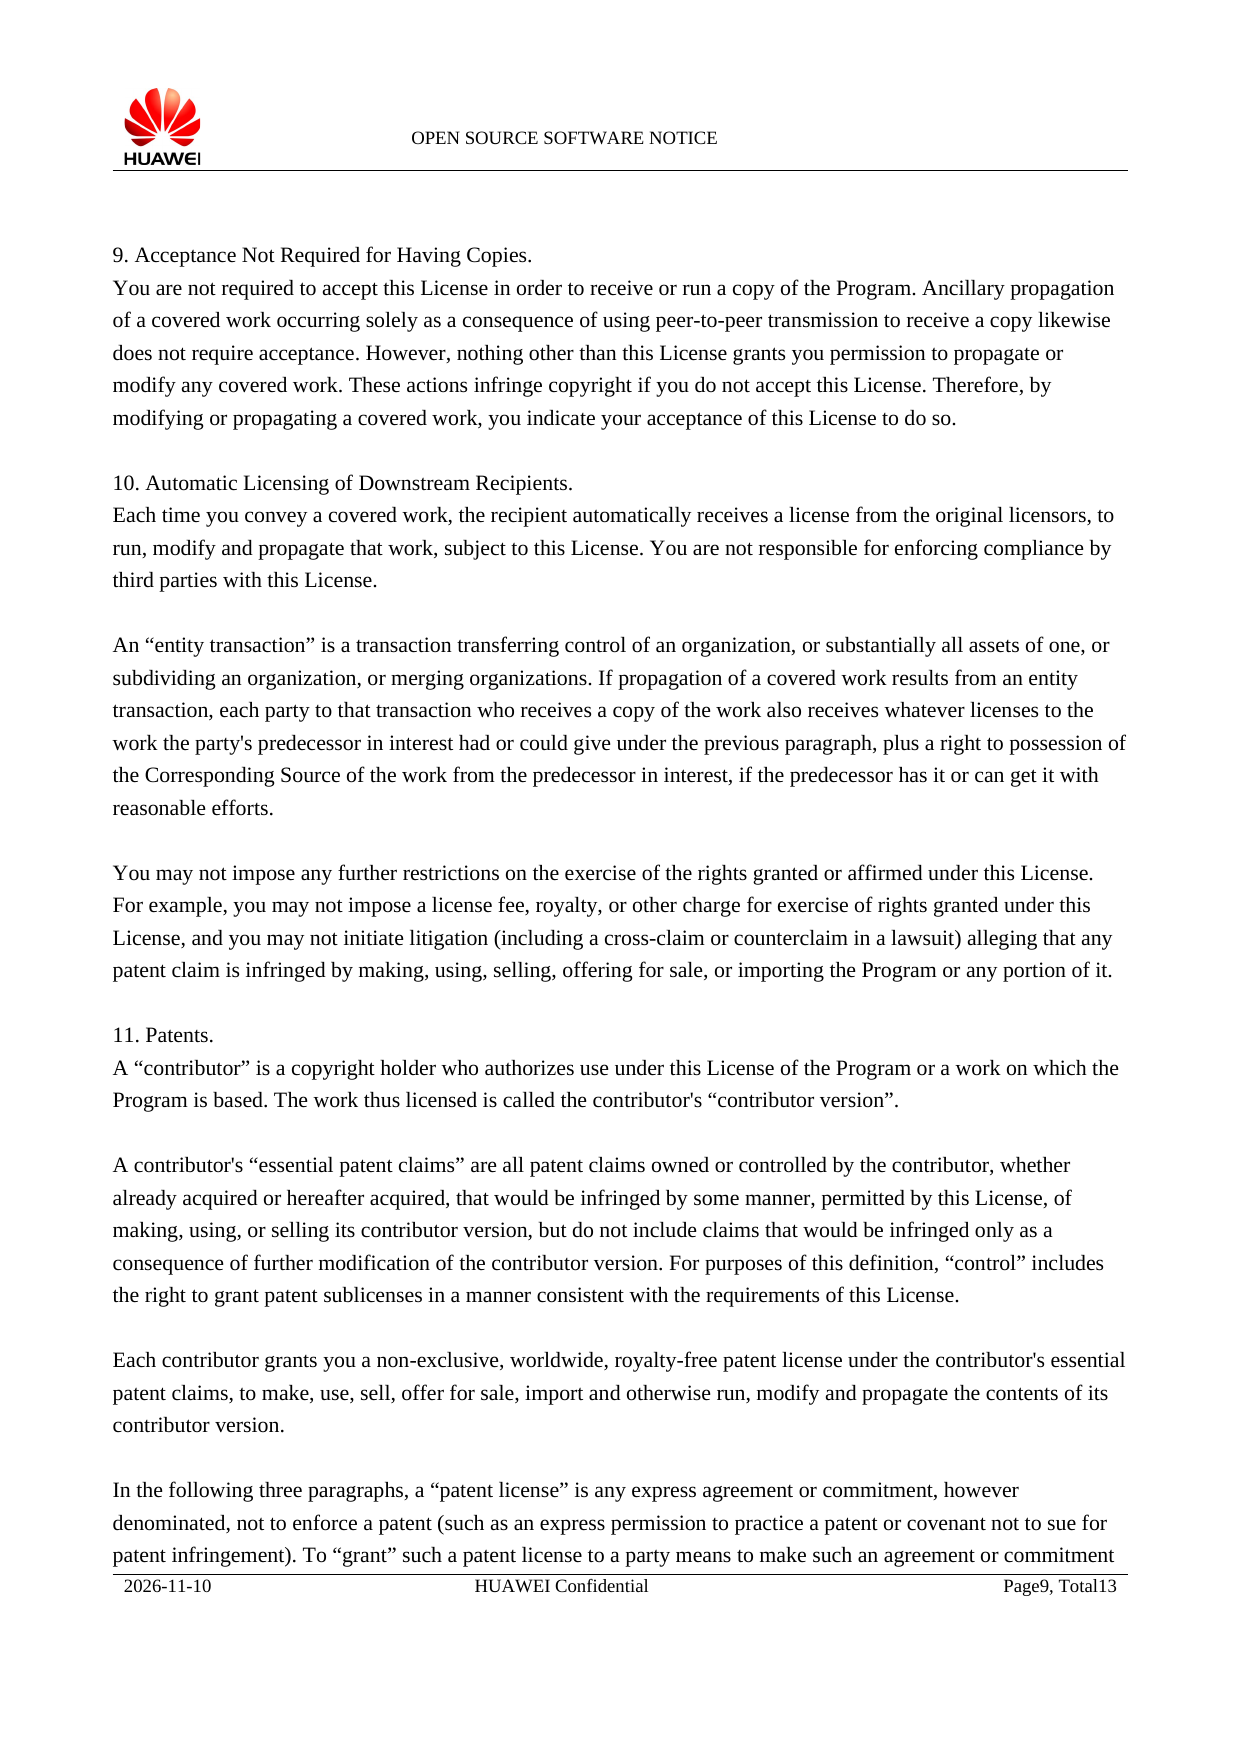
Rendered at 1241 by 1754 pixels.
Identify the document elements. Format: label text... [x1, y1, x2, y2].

picture [124, 88, 201, 165]
